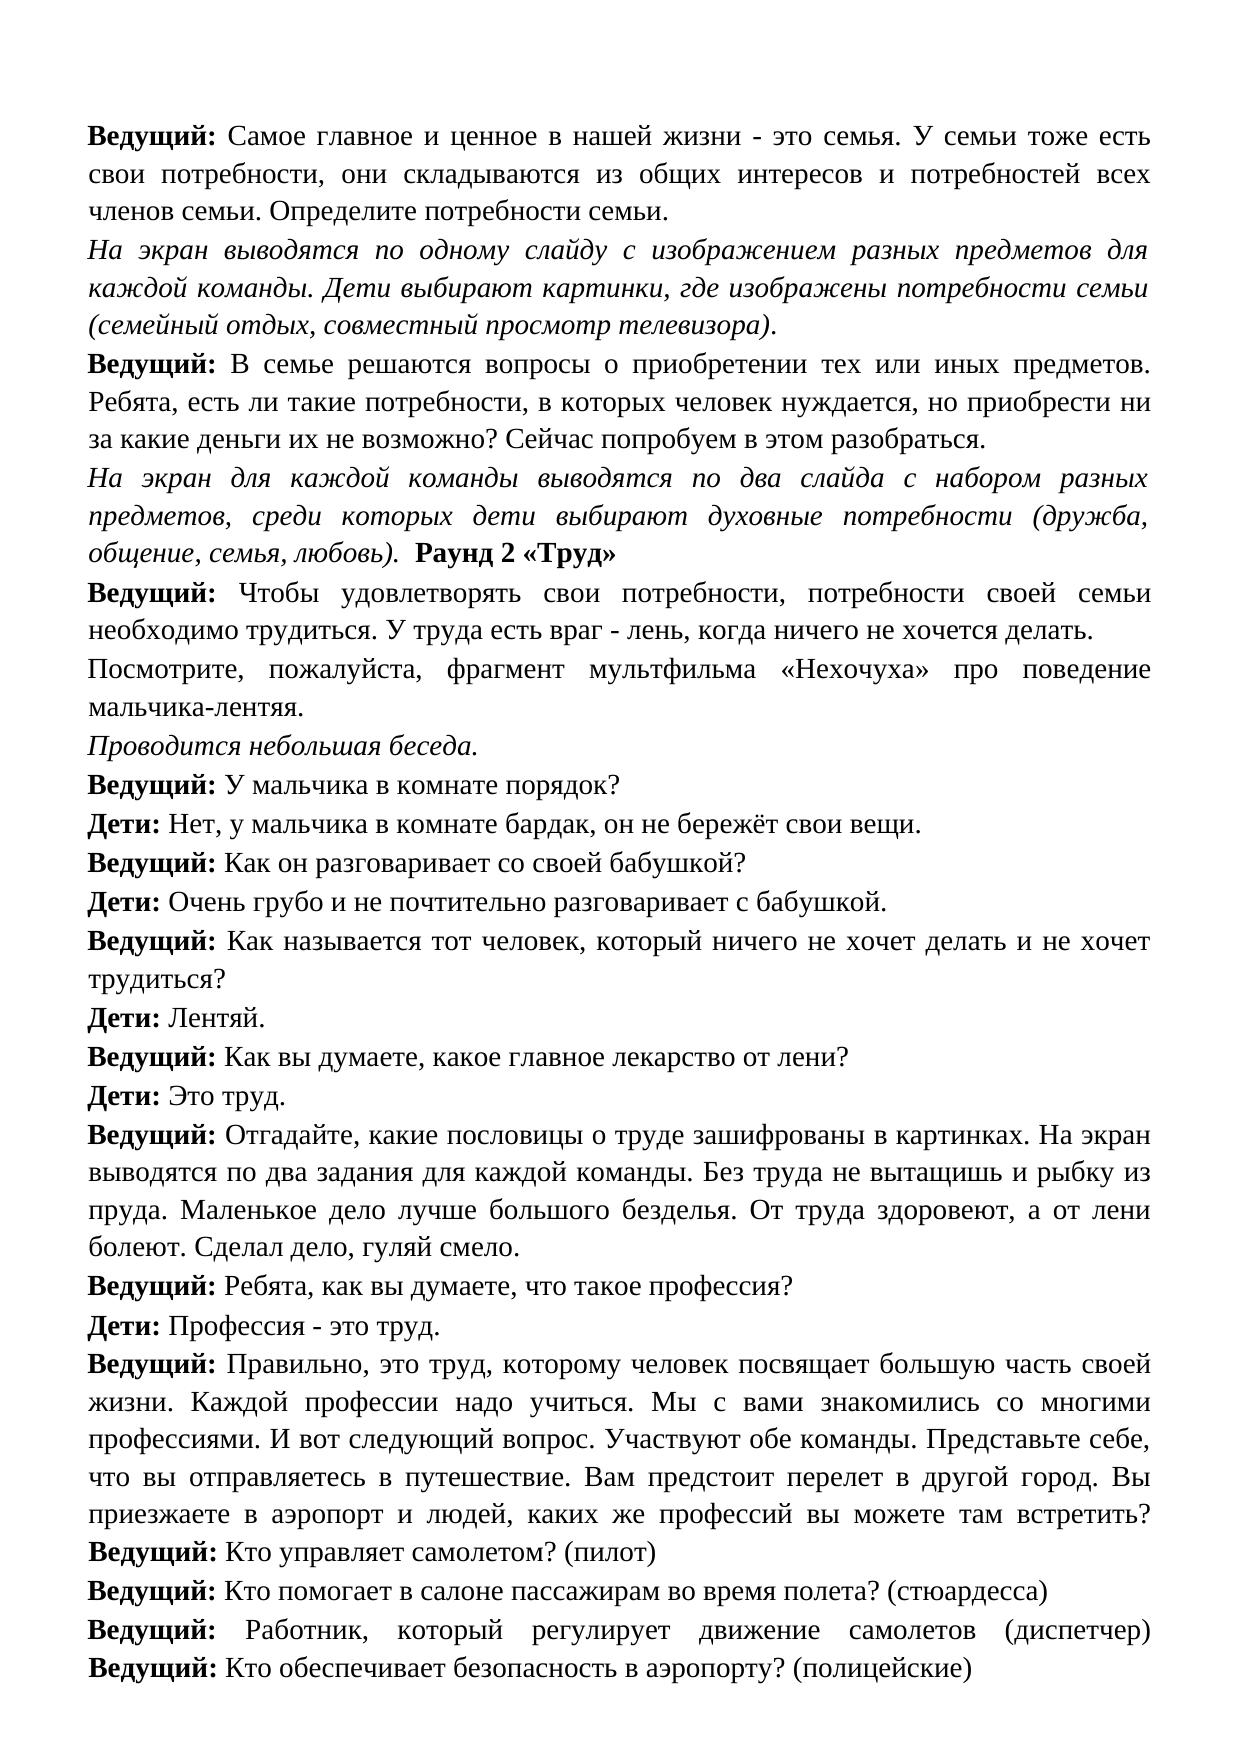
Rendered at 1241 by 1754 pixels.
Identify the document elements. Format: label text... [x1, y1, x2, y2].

text Ведущий: Работник, который регулирует движение самолетов (диспетчер) Ведущий: Кто обеспечивает безопасность в аэропорту? (полицейские) [87, 1612, 1152, 1683]
text Посмотрите, пожалуйста, фрагмент мультфильма «Нехочуха» про поведение мальчика-лентяя. [87, 651, 1152, 722]
text Ведущий: Правильно, это труд, которому человек посвящает большую часть своей жизни. Каждой профессии надо учиться. Мы с вами знакомились со многими профессиями. И вот следующий вопрос. Участвуют обе команды. Представьте себе, что вы отправляетесь в путешествие. Вам предстоит перелет в другой город. Вы приезжаете в аэропорт и людей, каких же профессий вы можете там встретить? Ведущий: Кто управляет самолетом? (пилот) [87, 1347, 1152, 1568]
text Ведущий: В семье решаются вопросы о приобретении тех или иных предметов. Ребята, есть ли такие потребности, в которых человек нуждается, но приобрести ни за какие деньги их не возможно? Сейчас попробуем в этом разобраться. [87, 346, 1152, 455]
text Ведущий: Кто помогает в салоне пассажирам во время полета? (стюардесса) [87, 1573, 1152, 1607]
text Ведущий: Чтобы удовлетворять свои потребности, потребности своей семьи необходимо трудиться. У труда есть враг - лень, когда ничего не хочется делать. [87, 575, 1152, 646]
text Ведущий: Как называется тот человек, который ничего не хочет делать и не хочет трудиться? [87, 923, 1152, 994]
text Дети: Очень грубо и не почтительно разговаривает с бабушкой. [87, 884, 1152, 918]
text На экран выводятся по одному слайду с изображением разных предметов для каждой команды. Дети выбирают картинки, где изображены потребности семьи (семейный отдых, совместный просмотр телевизора). [87, 232, 1152, 341]
text Ведущий: Самое главное и ценное в нашей жизни - это семья. У семьи тоже есть свои потребности, они складываются из общих интересов и потребностей всех членов семьи. Определите потребности семьи. [87, 118, 1152, 227]
text Ведущий: Как вы думаете, какое главное лекарство от лени? [87, 1039, 1152, 1072]
text На экран для каждой команды выводятся по два слайда с набором разных предметов, среди которых дети выбирают духовные потребности (дружба, общение, семья, любовь). Раунд 2 «Труд» [87, 461, 1152, 569]
text Дети: Нет, у мальчика в комнате бардак, он не бережёт свои вещи. [87, 806, 1152, 839]
text Проводится небольшая беседа. [87, 728, 1152, 761]
text Ведущий: Отгадайте, какие пословицы о труде зашифрованы в картинках. На экран выводятся по два задания для каждой команды. Без труда не вытащишь и рыбку из пруда. Маленькое дело лучше большого безделья. От труда здоровеют, а от лени болеют. Сделал дело, гуляй смело. [87, 1117, 1152, 1263]
text Ведущий: Как он разговаривает со своей бабушкой? [87, 845, 1152, 879]
text Дети: Это труд. [87, 1078, 1152, 1111]
text Ведущий: Ребята, как вы думаете, что такое профессия? [87, 1268, 1152, 1302]
text Дети: Профессия - это труд. [87, 1308, 1152, 1341]
text Дети: Лентяй. [87, 1000, 1152, 1033]
text Ведущий: У мальчика в комнате порядок? [87, 767, 1152, 801]
